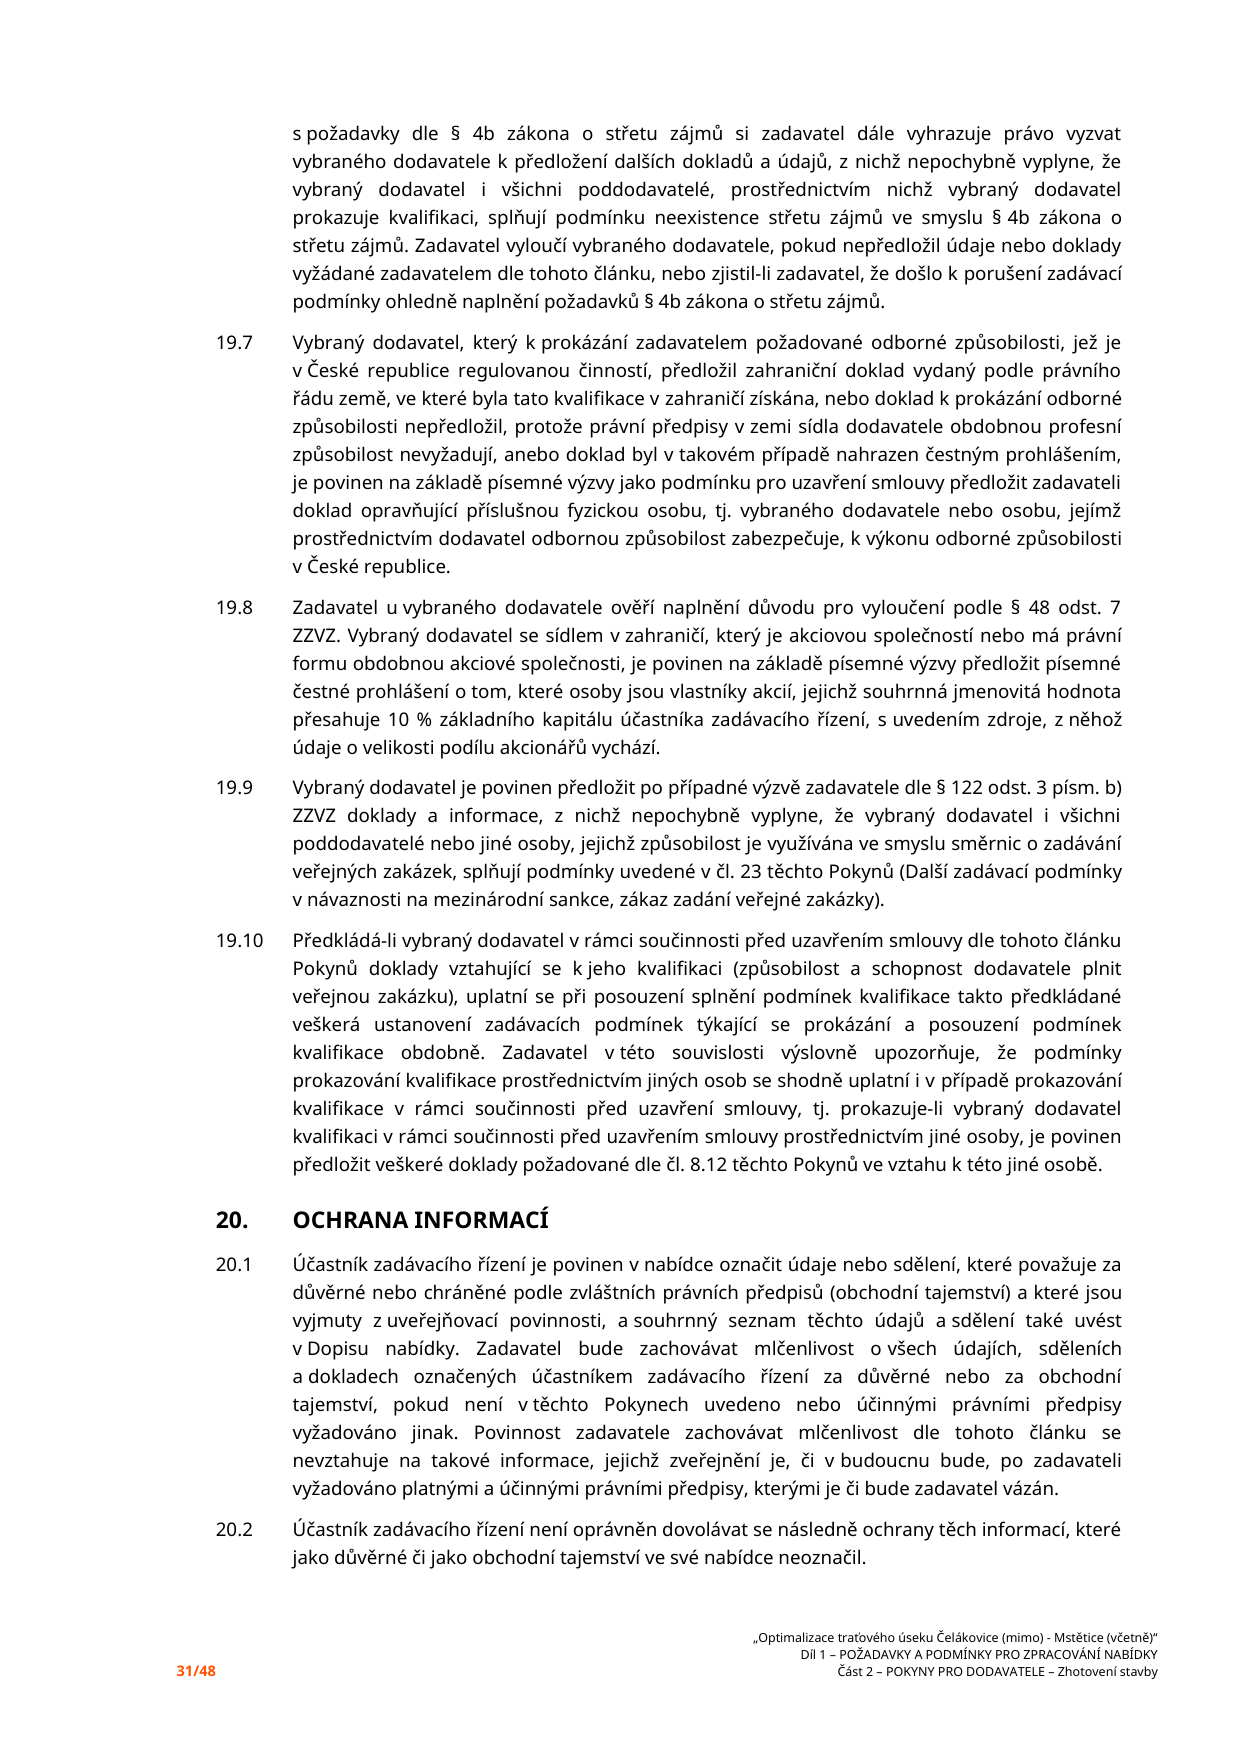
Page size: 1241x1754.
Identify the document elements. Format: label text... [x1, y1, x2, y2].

text Předkládá-li vybraný dodavatel v rámci součinnosti před uzavřením smlouvy dle tohoto článku Pokynů doklady vztahující se k jeho kvalifikaci (způsobilost a schopnost dodavatele plnit veřejnou zakázku), uplatní se při posouzení splnění podmínek kvalifikace takto předkládané veškerá ustanovení zadávacích podmínek týkající se prokázání a posouzení podmínek kvalifikace obdobně. Zadavatel v této souvislosti výslovně upozorňuje, že podmínky prokazování kvalifikace prostřednictvím jiných osob se shodně uplatní i v případě prokazování kvalifikace v rámci součinnosti před uzavření smlouvy, tj. prokazuje-li vybraný dodavatel kvalifikaci v rámci součinnosti před uzavřením smlouvy prostřednictvím jiné osoby, je povinen předložit veškeré doklady požadované dle čl. 8.12 těchto Pokynů ve vztahu k této jiné osobě. [216, 927, 1122, 1177]
text Účastník zadávacího řízení je povinen v nabídce označit údaje nebo sdělení, které považuje za důvěrné nebo chráněné podle zvláštních právních předpisů (obchodní tajemství) a které jsou vyjmuty z uveřejňovací povinnosti, a souhrnný seznam těchto údajů a sdělení také uvést v Dopisu nabídky. Zadavatel bude zachovávat mlčenlivost o všech údajích, sděleních a dokladech označených účastníkem zadávacího řízení za důvěrné nebo za obchodní tajemství, pokud není v těchto Pokynech uvedeno nebo účinnými právními předpisy vyžadováno jinak. Povinnost zadavatele zachovávat mlčenlivost dle tohoto článku se nevztahuje na takové informace, jejichž zveřejnění je, či v budoucnu bude, po zadavateli vyžadováno platnými a účinnými právními předpisy, kterými je či bude zadavatel vázán. [216, 1251, 1122, 1501]
text Vybraný dodavatel je povinen předložit po případné výzvě zadavatele dle § 122 odst. 3 písm. b) ZZVZ doklady a informace, z nichž nepochybně vyplyne, že vybraný dodavatel i všichni poddodavatelé nebo jiné osoby, jejichž způsobilost je využívána ve smyslu směrnic o zadávání veřejných zakázek, splňují podmínky uvedené v čl. 23 těchto Pokynů (Další zadávací podmínky v návaznosti na mezinárodní sankce, zákaz zadání veřejné zakázky). [216, 774, 1122, 912]
text Zadavatel u vybraného dodavatele ověří naplnění důvodu pro vyloučení podle § 48 odst. 7 ZZVZ. Vybraný dodavatel se sídlem v zahraničí, který je akciovou společností nebo má právní formu obdobnou akciové společnosti, je povinen na základě písemné výzvy předložit písemné čestné prohlášení o tom, které osoby jsou vlastníky akcií, jejichž souhrnná jmenovitá hodnota přesahuje 10 % základního kapitálu účastníka zadávacího řízení, s uvedením zdroje, z něhož údaje o velikosti podílu akcionářů vychází. [216, 594, 1122, 759]
text OCHRANA INFORMACÍ [216, 1204, 1122, 1236]
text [216, 121, 1122, 314]
text Vybraný dodavatel, který k prokázání zadavatelem požadované odborné způsobilosti, jež je v České republice regulovanou činností, předložil zahraniční doklad vydaný podle právního řádu země, ve které byla tato kvalifikace v zahraničí získána, nebo doklad k prokázání odborné způsobilosti nepředložil, protože právní předpisy v zemi sídla dodavatele obdobnou profesní způsobilost nevyžadují, anebo doklad byl v takovém případě nahrazen čestným prohlášením, je povinen na základě písemné výzvy jako podmínku pro uzavření smlouvy předložit zadavateli doklad opravňující příslušnou fyzickou osobu, tj. vybraného dodavatele nebo osobu, jejímž prostřednictvím dodavatel odbornou způsobilost zabezpečuje, k výkonu odborné způsobilosti v České republice. [216, 329, 1122, 579]
text Účastník zadávacího řízení není oprávněn dovolávat se následně ochrany těch informací, které jako důvěrné či jako obchodní tajemství ve své nabídce neoznačil. [216, 1516, 1122, 1569]
